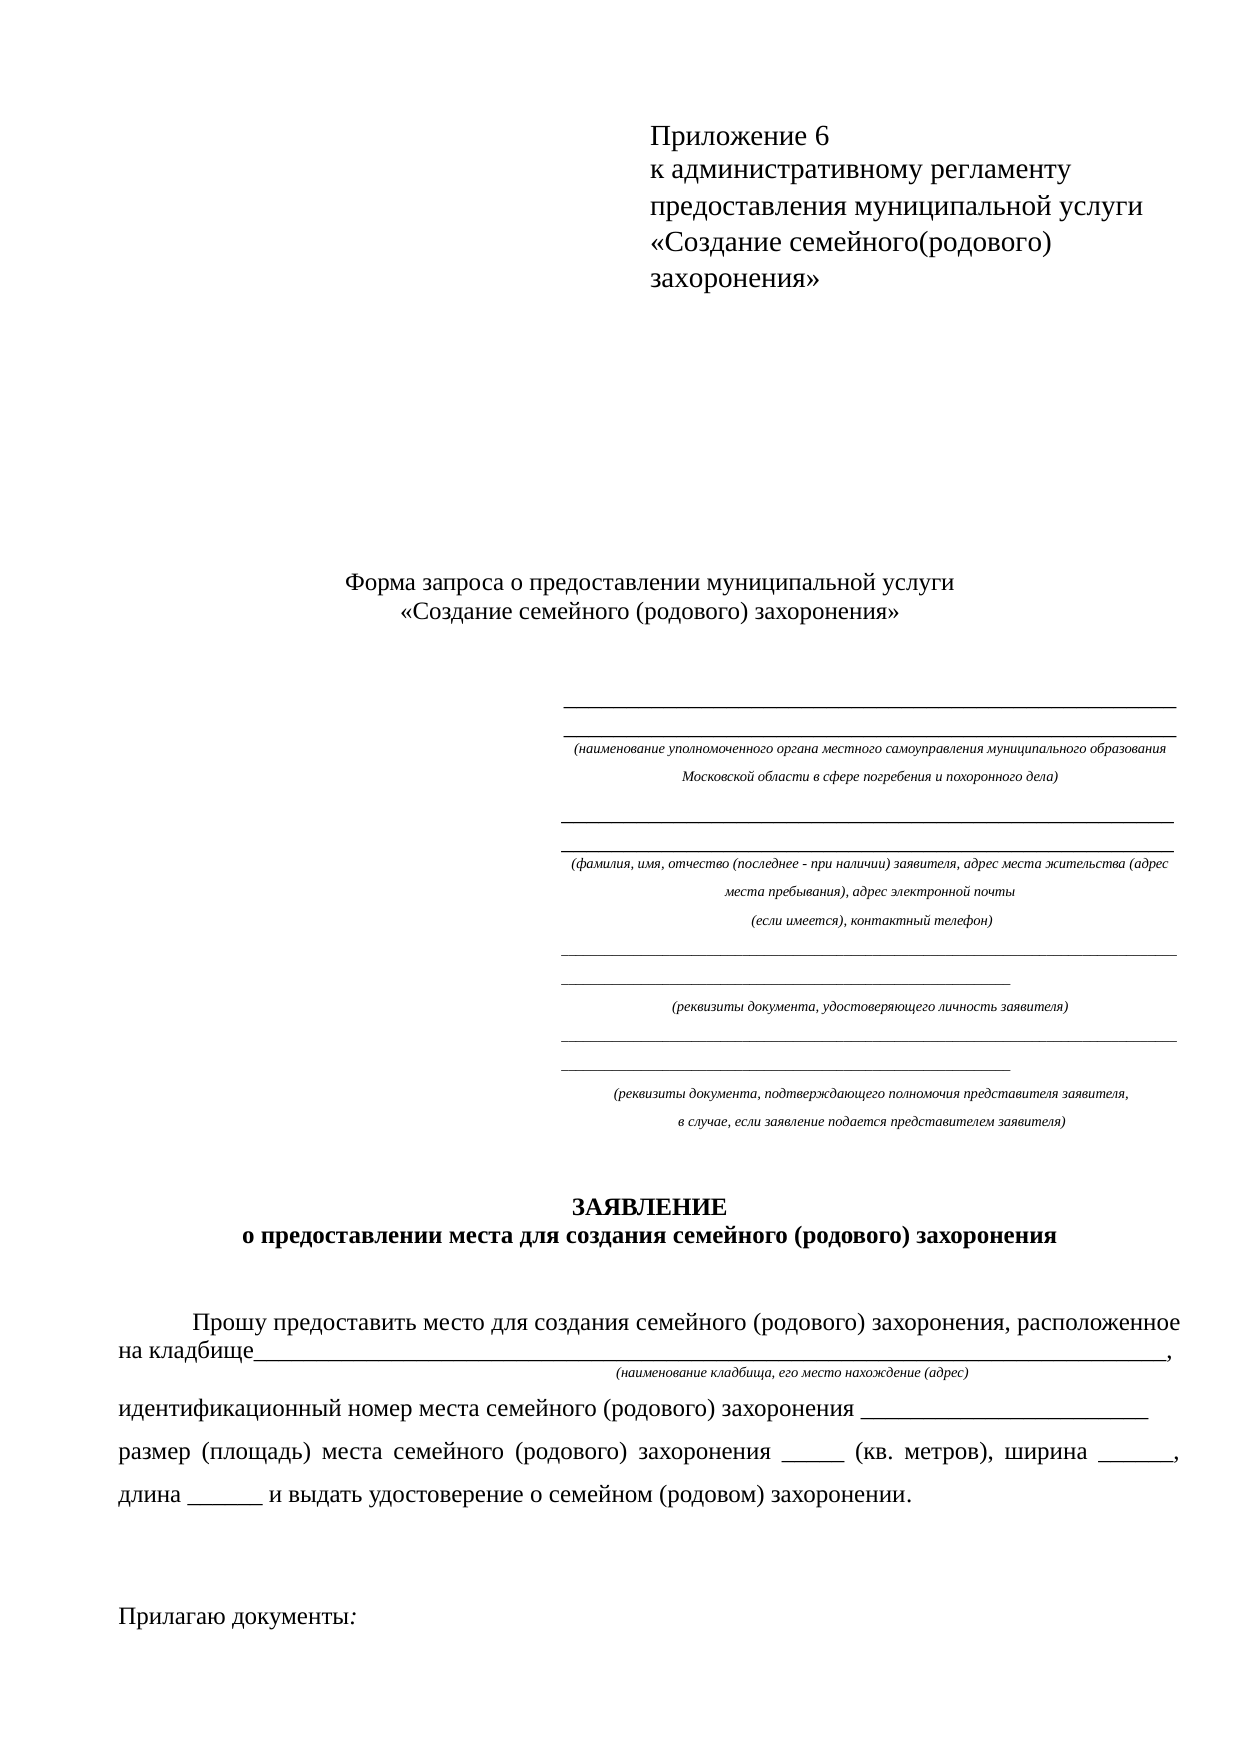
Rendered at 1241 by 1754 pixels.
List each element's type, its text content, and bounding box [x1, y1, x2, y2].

text ___________________________________________________________________________________________________________________________________________________ [561, 1027, 1181, 1084]
text ЗАЯВЛЕНИЕ [118, 1192, 1181, 1220]
text Прилагаю документы: [118, 1601, 1181, 1630]
text размер (площадь) места семейного (родового) захоронения _____ (кв. метров), ширина ______, длина ______ и выдать удостоверение о семейном (родовом) захоронении. [118, 1436, 1181, 1508]
text Прошу предоставить место для создания семейного (родового) захоронения, расположенное на кладбище_________________________________________________________________________, [118, 1307, 1181, 1364]
text (реквизиты документа, подтверждающего полномочия представителя заявителя, в случае, если заявление подается представителем заявителя) [561, 1084, 1181, 1142]
text Приложение 6 [650, 118, 1181, 152]
text (наименование кладбища, его место нахождение (адрес) [118, 1364, 1181, 1393]
text идентификационный номер места семейного (родового) захоронения _______________________ [118, 1393, 1181, 1422]
text (фамилия, имя, отчество (последнее - при наличии) заявителя, адрес места жительства (адрес места пребывания), адрес электронной почты (если имеется), контактный телефон) [561, 854, 1181, 941]
text (наименование уполномоченного органа местного самоуправления муниципального образования Московской области в сфере погребения и похоронного дела) [561, 739, 1181, 797]
text __________________________________________________________________________________________________ [561, 797, 1181, 854]
text Форма запроса о предоставлении муниципальной услуги «Создание семейного (родового) захоронения» [118, 567, 1181, 624]
text ___________________________________________________________________________________________________________________________________________________ [561, 941, 1181, 998]
text к административному регламенту предоставления муниципальной услуги «Создание семейного(родового) захоронения» [650, 152, 1181, 294]
text (реквизиты документа, удостоверяющего личность заявителя) [561, 998, 1181, 1027]
text __________________________________________________________________________________________________ [561, 682, 1181, 739]
text о предоставлении места для создания семейного (родового) захоронения [118, 1220, 1181, 1249]
